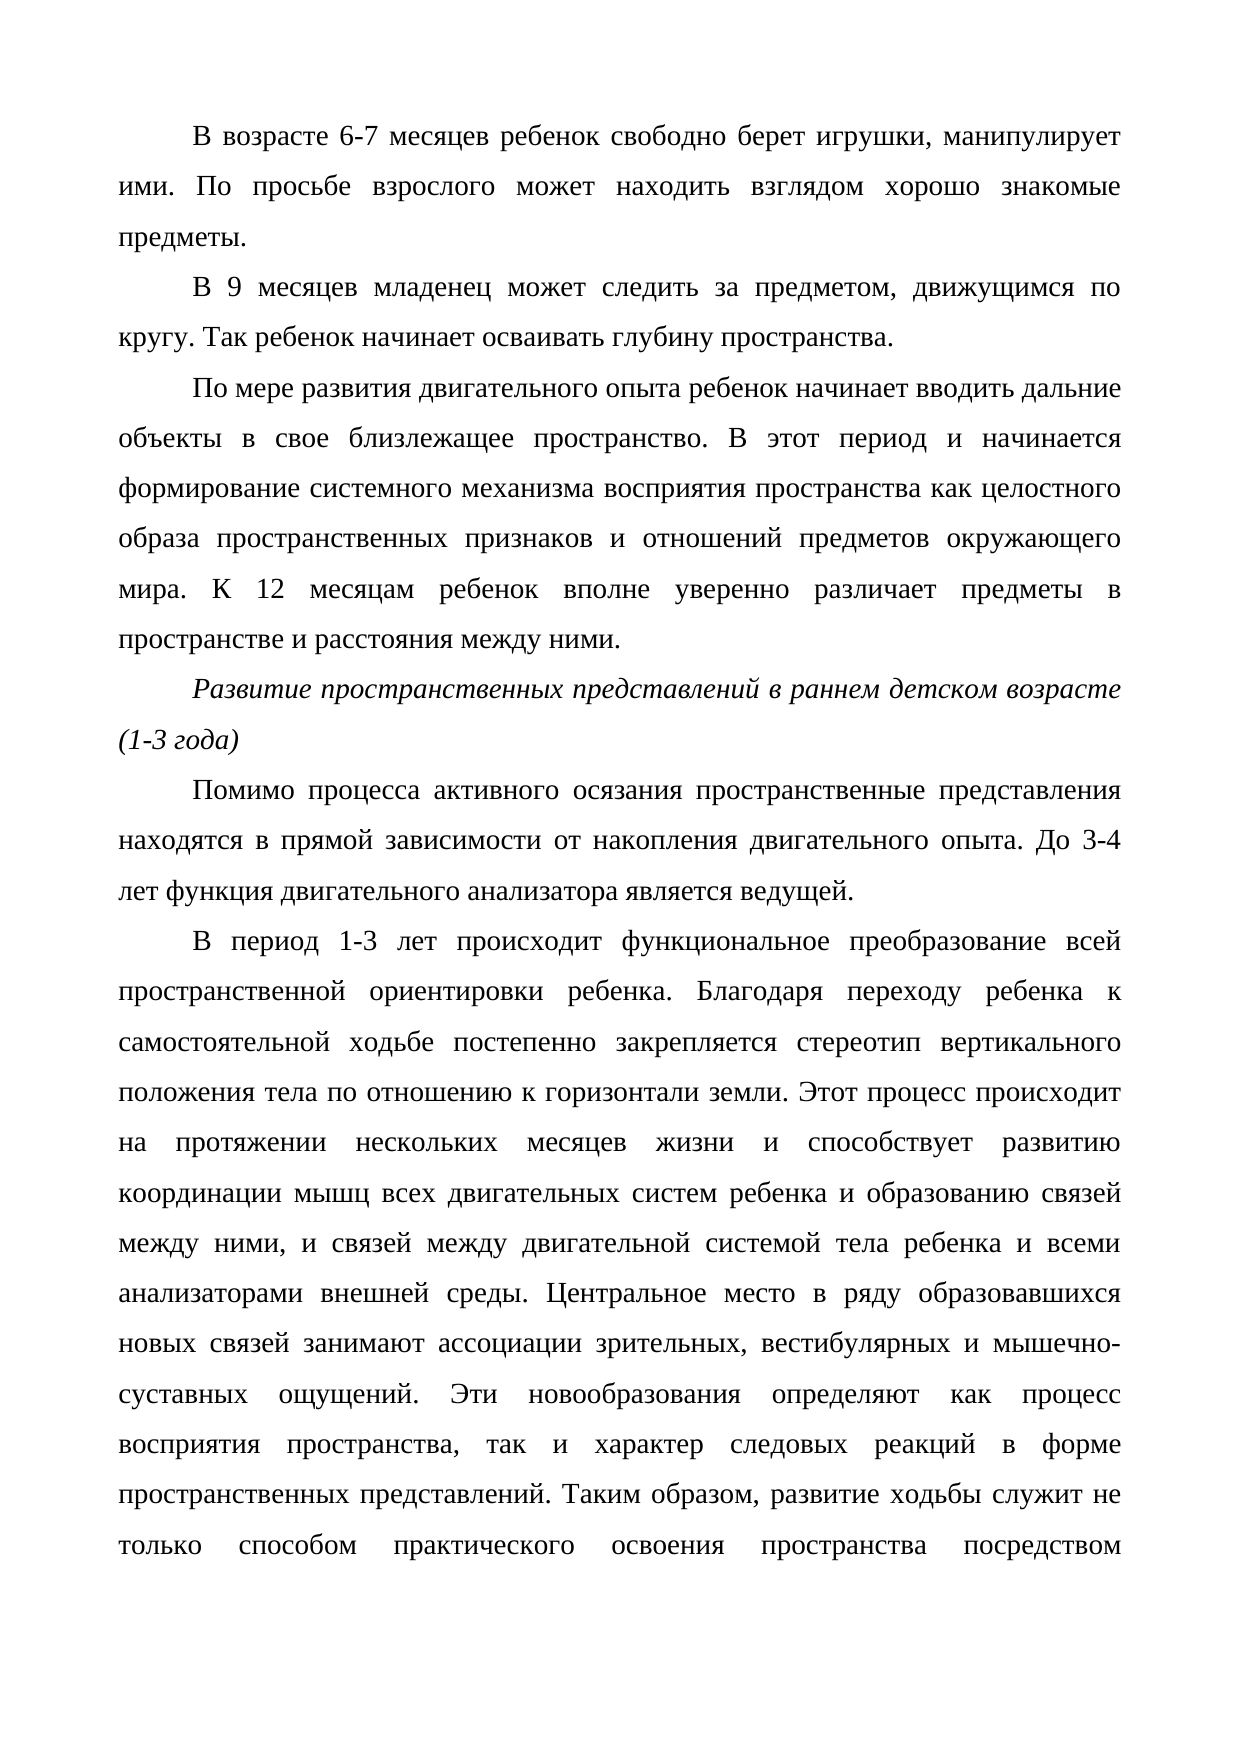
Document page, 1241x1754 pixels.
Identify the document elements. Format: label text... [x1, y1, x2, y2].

text По мере развития двигательного опыта ребенок начинает вводить дальние объекты в свое близлежащее пространство. В этот период и начинается формирование системного механизма восприятия пространства как целостного образа пространственных признаков и отношений предметов окружающего мира. К 12 месяцам ребенок вполне уверенно различает предметы в пространстве и расстояния между ними. [118, 370, 1122, 655]
text Помимо процесса активного осязания пространственные представления находятся в прямой зависимости от накопления двигательного опыта. До 3-4 лет функция двигательного анализатора является ведущей. [118, 772, 1122, 906]
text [118, 923, 1122, 1560]
text В 9 месяцев младенец может следить за предметом, движущимся по кругу. Так ребенок начинает осваивать глубину пространства. [118, 269, 1122, 353]
text Развитие пространственных представлений в раннем детском возрасте (1-3 года) [118, 672, 1122, 755]
text В возрасте 6-7 месяцев ребенок свободно берет игрушки, манипулирует ими. По просьбе взрослого может находить взглядом хорошо знакомые предметы. [118, 118, 1122, 252]
